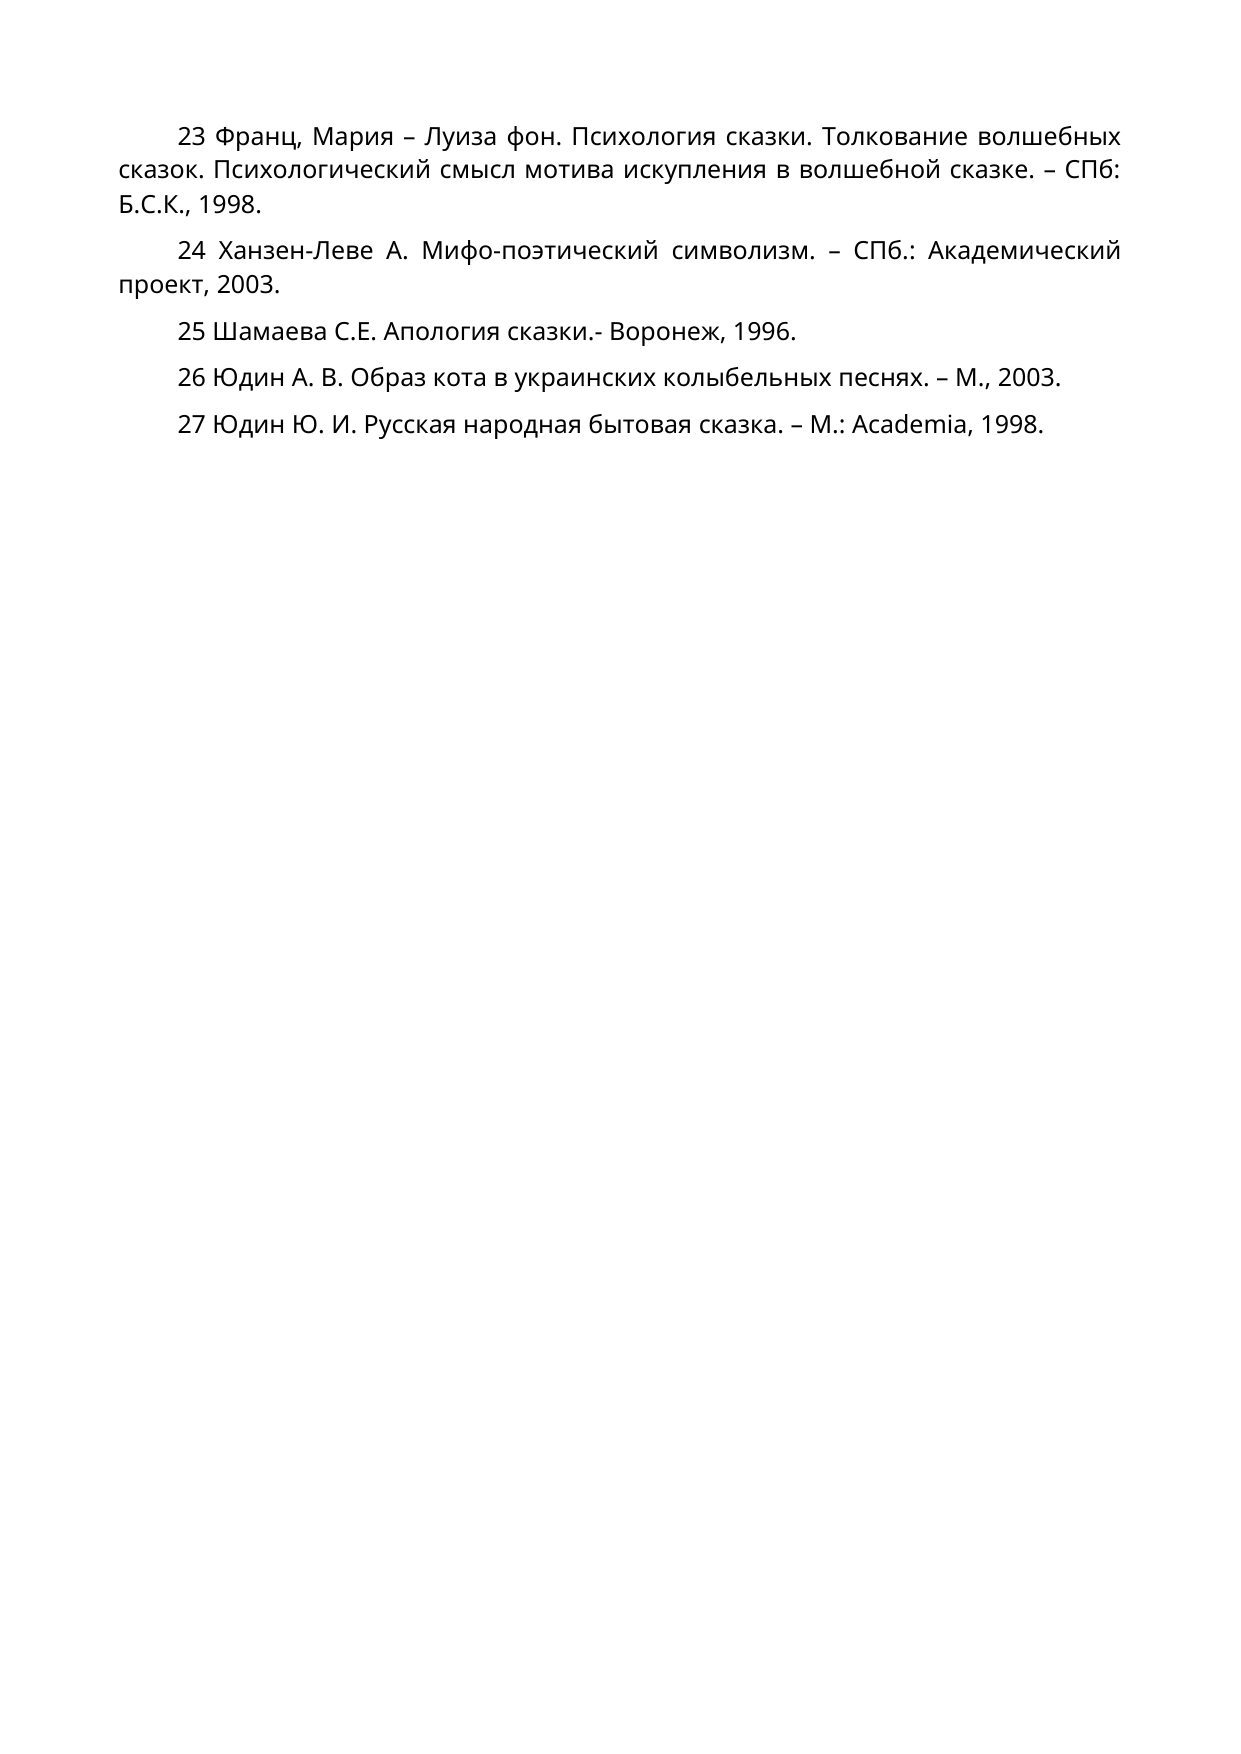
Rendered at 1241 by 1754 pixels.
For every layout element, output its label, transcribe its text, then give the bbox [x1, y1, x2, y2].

text 27 Юдин Ю. И. Русская народная бытовая сказка. – М.: Academia, 1998. [118, 407, 1122, 441]
text 24 Ханзен-Леве А. Мифо-поэтический символизм. – СПб.: Академический проект, 2003. [118, 233, 1122, 301]
text 26 Юдин А. В. Образ кота в украинских колыбельных песнях. – М., 2003. [118, 360, 1122, 394]
text 25 Шамаева С.Е. Апология сказки.- Воронеж, 1996. [118, 313, 1122, 347]
text 23 Франц, Мария – Луиза фон. Психология сказки. Толкование волшебных сказок. Психологический смысл мотива искупления в волшебной сказке. – СПб: Б.С.К., 1998. [118, 118, 1122, 220]
